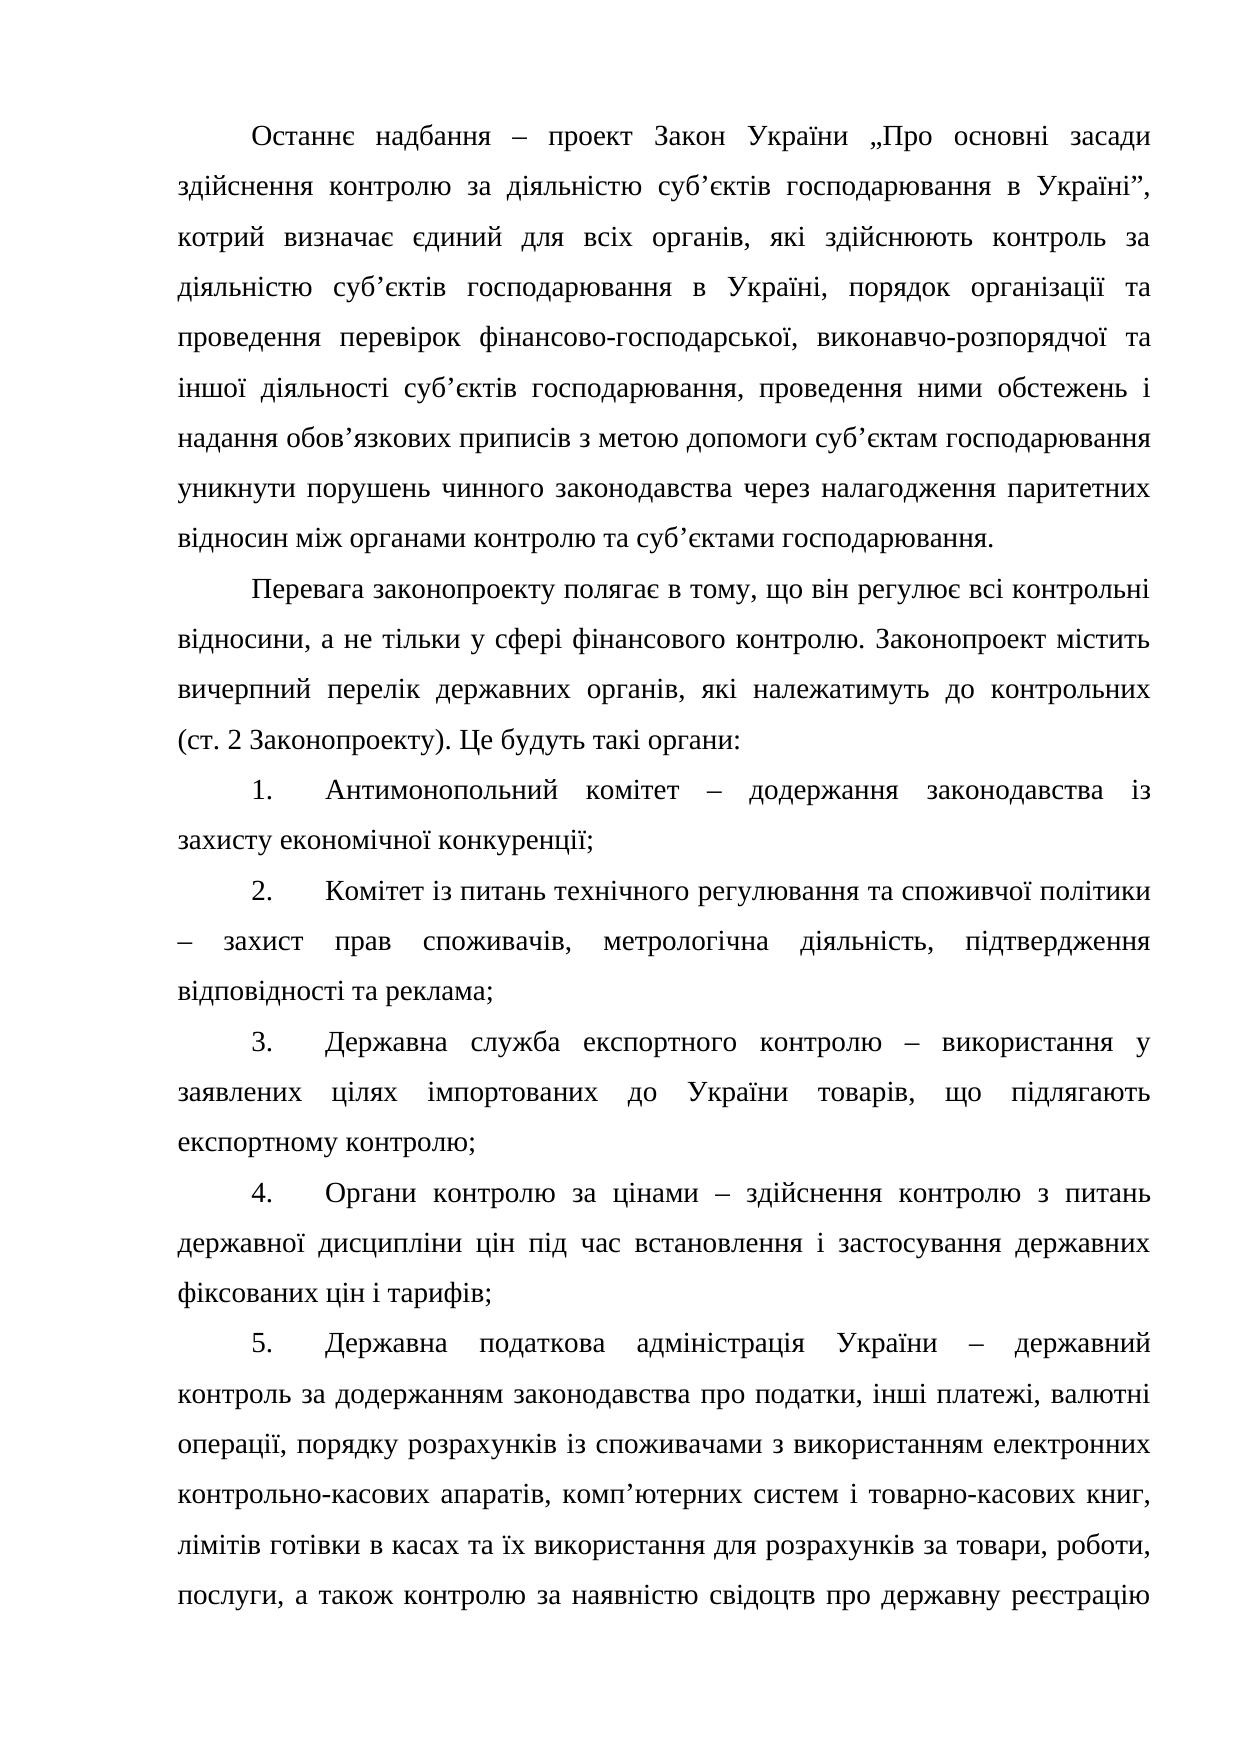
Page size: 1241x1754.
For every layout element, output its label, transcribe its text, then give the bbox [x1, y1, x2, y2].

text Перевага законопроекту полягає в тому, що він регулює всі контрольні відносини, а не тільки у сфері фінансового контролю. Законопроект містить вичерпний перелік державних органів, які належатимуть до контрольних (ст. 2 Законопроекту). Це будуть такі органи: [177, 571, 1152, 755]
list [177, 1326, 1152, 1611]
list Антимонопольний комітет – додержання законодавства із захисту економічної конкуренції; [177, 772, 1152, 856]
list Комітет із питань технічного регулювання та споживчої політики – захист прав споживачів, метрологічна діяльність, підтвердження відповідності та реклама; [177, 873, 1152, 1007]
text Останнє надбання – проект Закон України „Про основні засади здійснення контролю за діяльністю суб’єктів господарювання в Україні”, котрий визначає єдиний для всіх органів, які здійснюють контроль за діяльністю суб’єктів господарювання в Україні, порядок організації та проведення перевірок фінансово-господарської, виконавчо-розпорядчої та іншої діяльності суб’єктів господарювання, проведення ними обстежень і надання обов’язкових приписів з метою допомоги суб’єктам господарювання уникнути порушень чинного законодавства через налагодження паритетних відносин між органами контролю та суб’єктами господарювання. [177, 118, 1152, 554]
list Органи контролю за цінами – здійснення контролю з питань державної дисципліни цін під час встановлення і застосування державних фіксованих цін і тарифів; [177, 1175, 1152, 1309]
list Державна служба експортного контролю – використання у заявлених цілях імпортованих до України товарів, що підлягають експортному контролю; [177, 1024, 1152, 1158]
